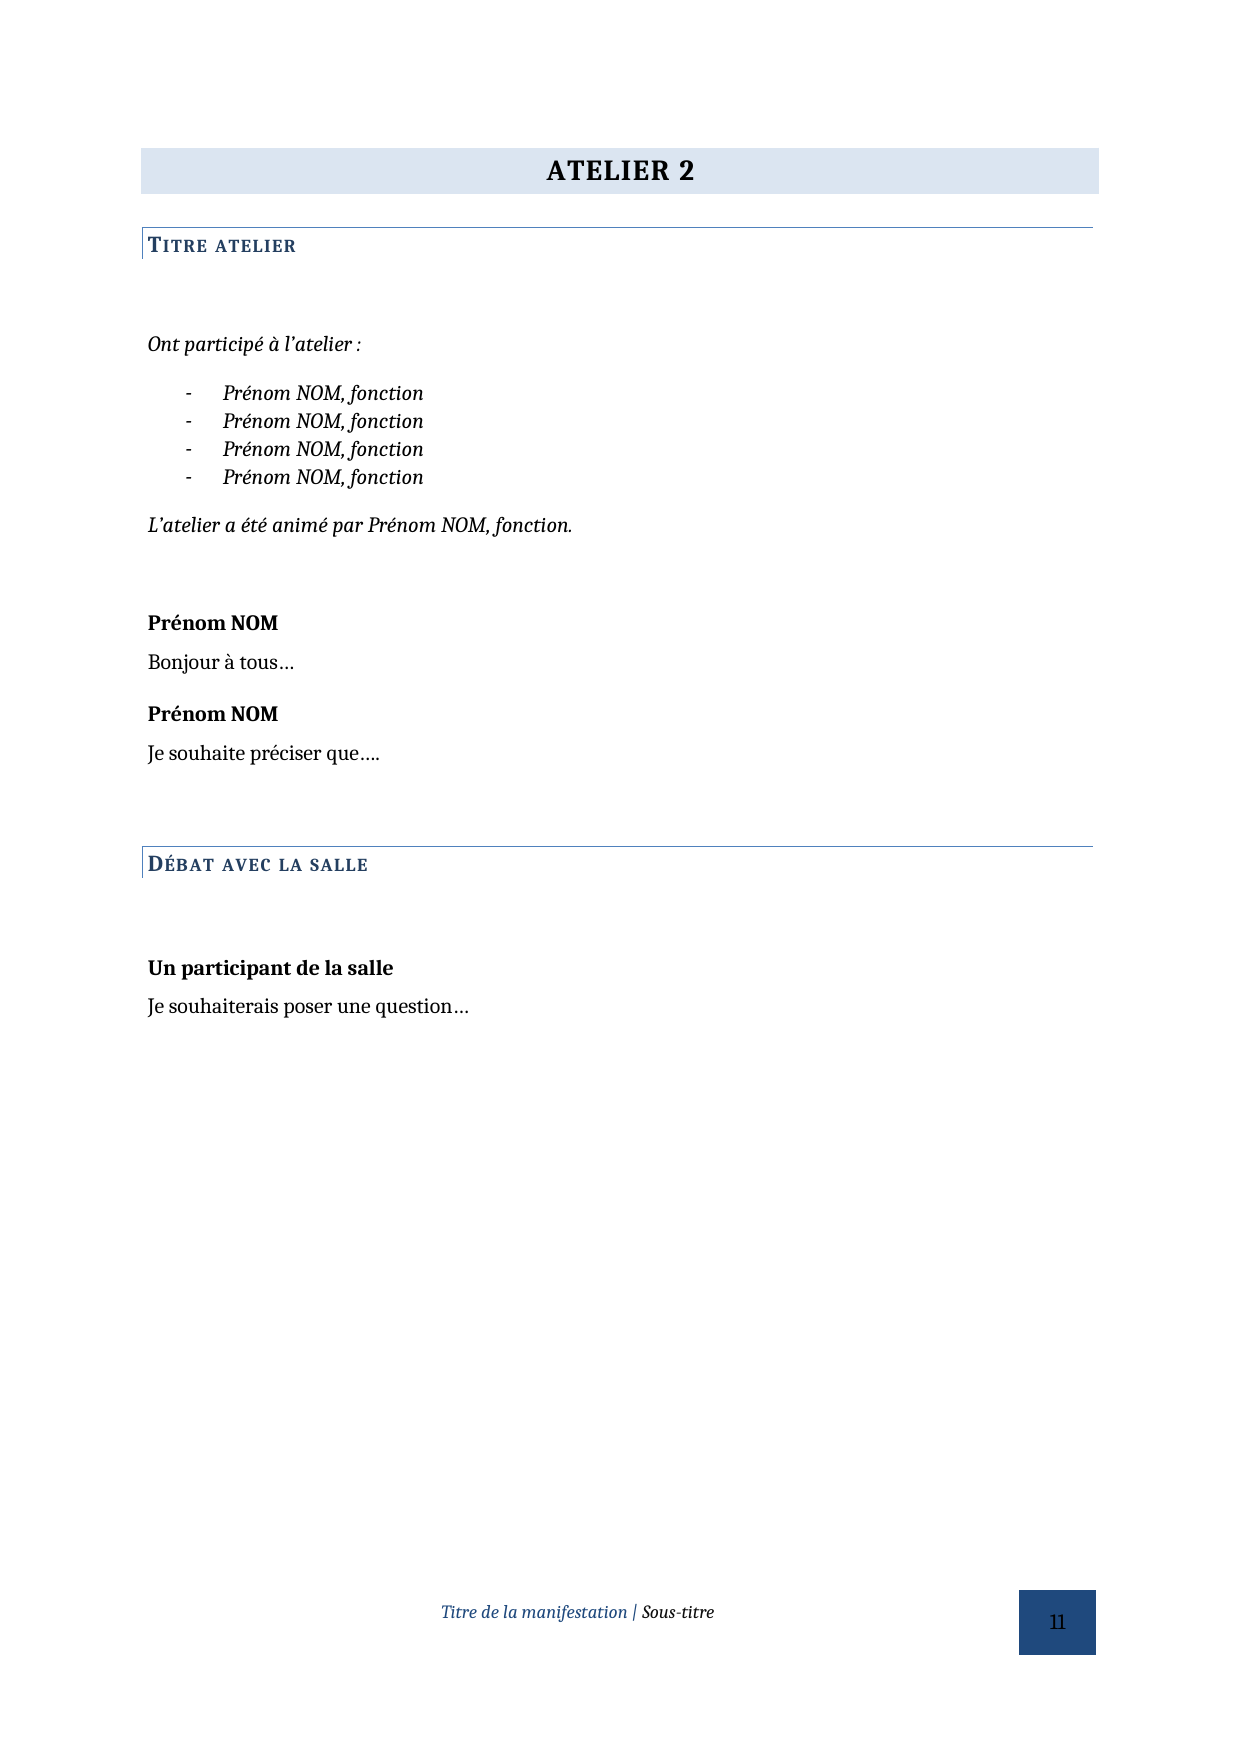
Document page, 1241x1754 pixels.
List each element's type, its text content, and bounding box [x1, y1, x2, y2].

list Prénom NOM, fonction [185, 436, 1093, 462]
text Ont participé à l’atelier : [148, 332, 1093, 357]
subtitle Atelier 2 [148, 154, 1093, 187]
text Bonjour à tous… [148, 650, 1093, 675]
list Prénom NOM, fonction [185, 463, 1093, 490]
text Je souhaite préciser que…. [148, 741, 1093, 766]
text Un participant de la salle [148, 955, 1093, 981]
subtitle Débat avec la salle [143, 847, 1093, 878]
list Prénom NOM, fonction [185, 407, 1093, 434]
list Prénom NOM, fonction [185, 379, 1093, 406]
text Prénom NOM [148, 702, 1093, 727]
subtitle Titre atelier [143, 228, 1093, 259]
text Je souhaiterais poser une question… [148, 994, 1093, 1019]
text Prénom NOM [148, 611, 1093, 636]
text L’atelier a été animé par Prénom NOM, fonction. [148, 512, 1093, 538]
